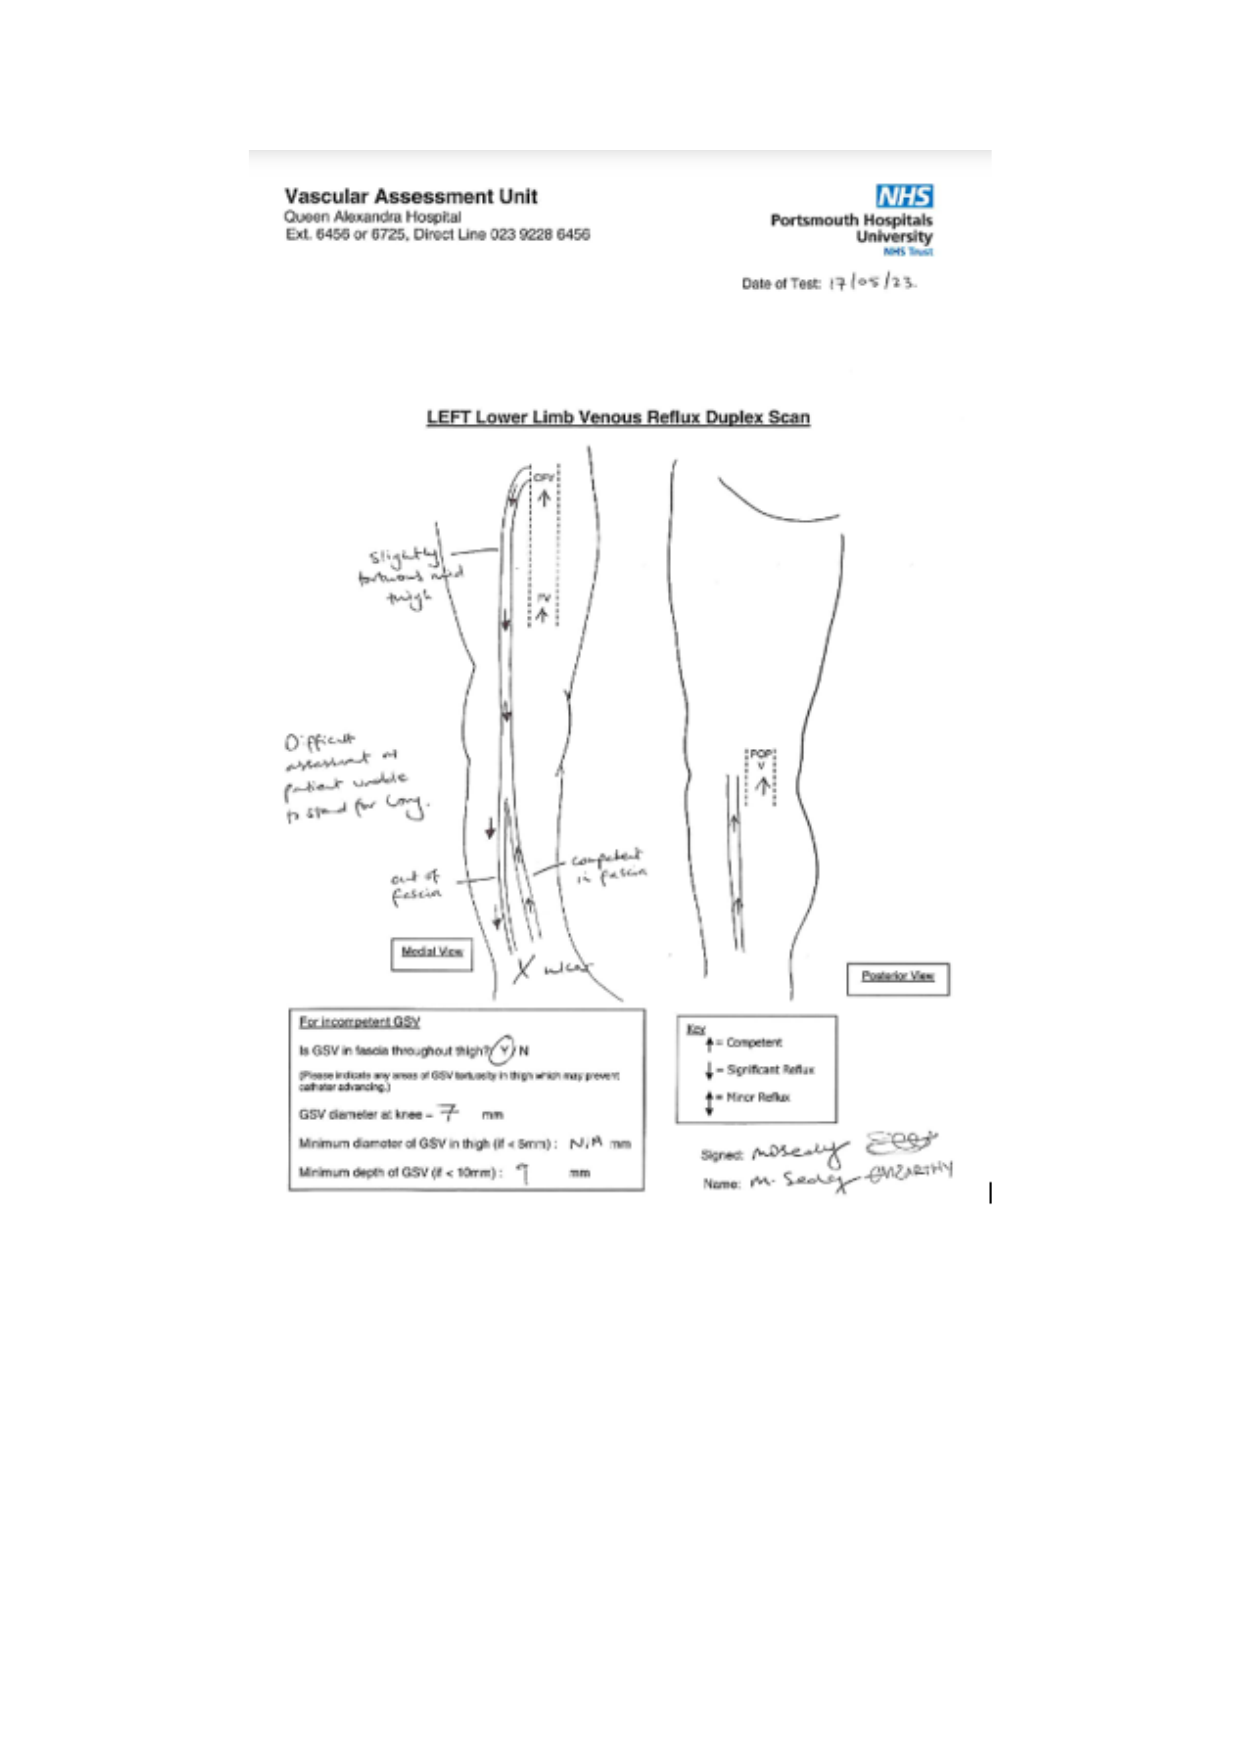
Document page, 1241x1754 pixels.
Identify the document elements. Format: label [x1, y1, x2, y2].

picture [248, 150, 992, 1210]
